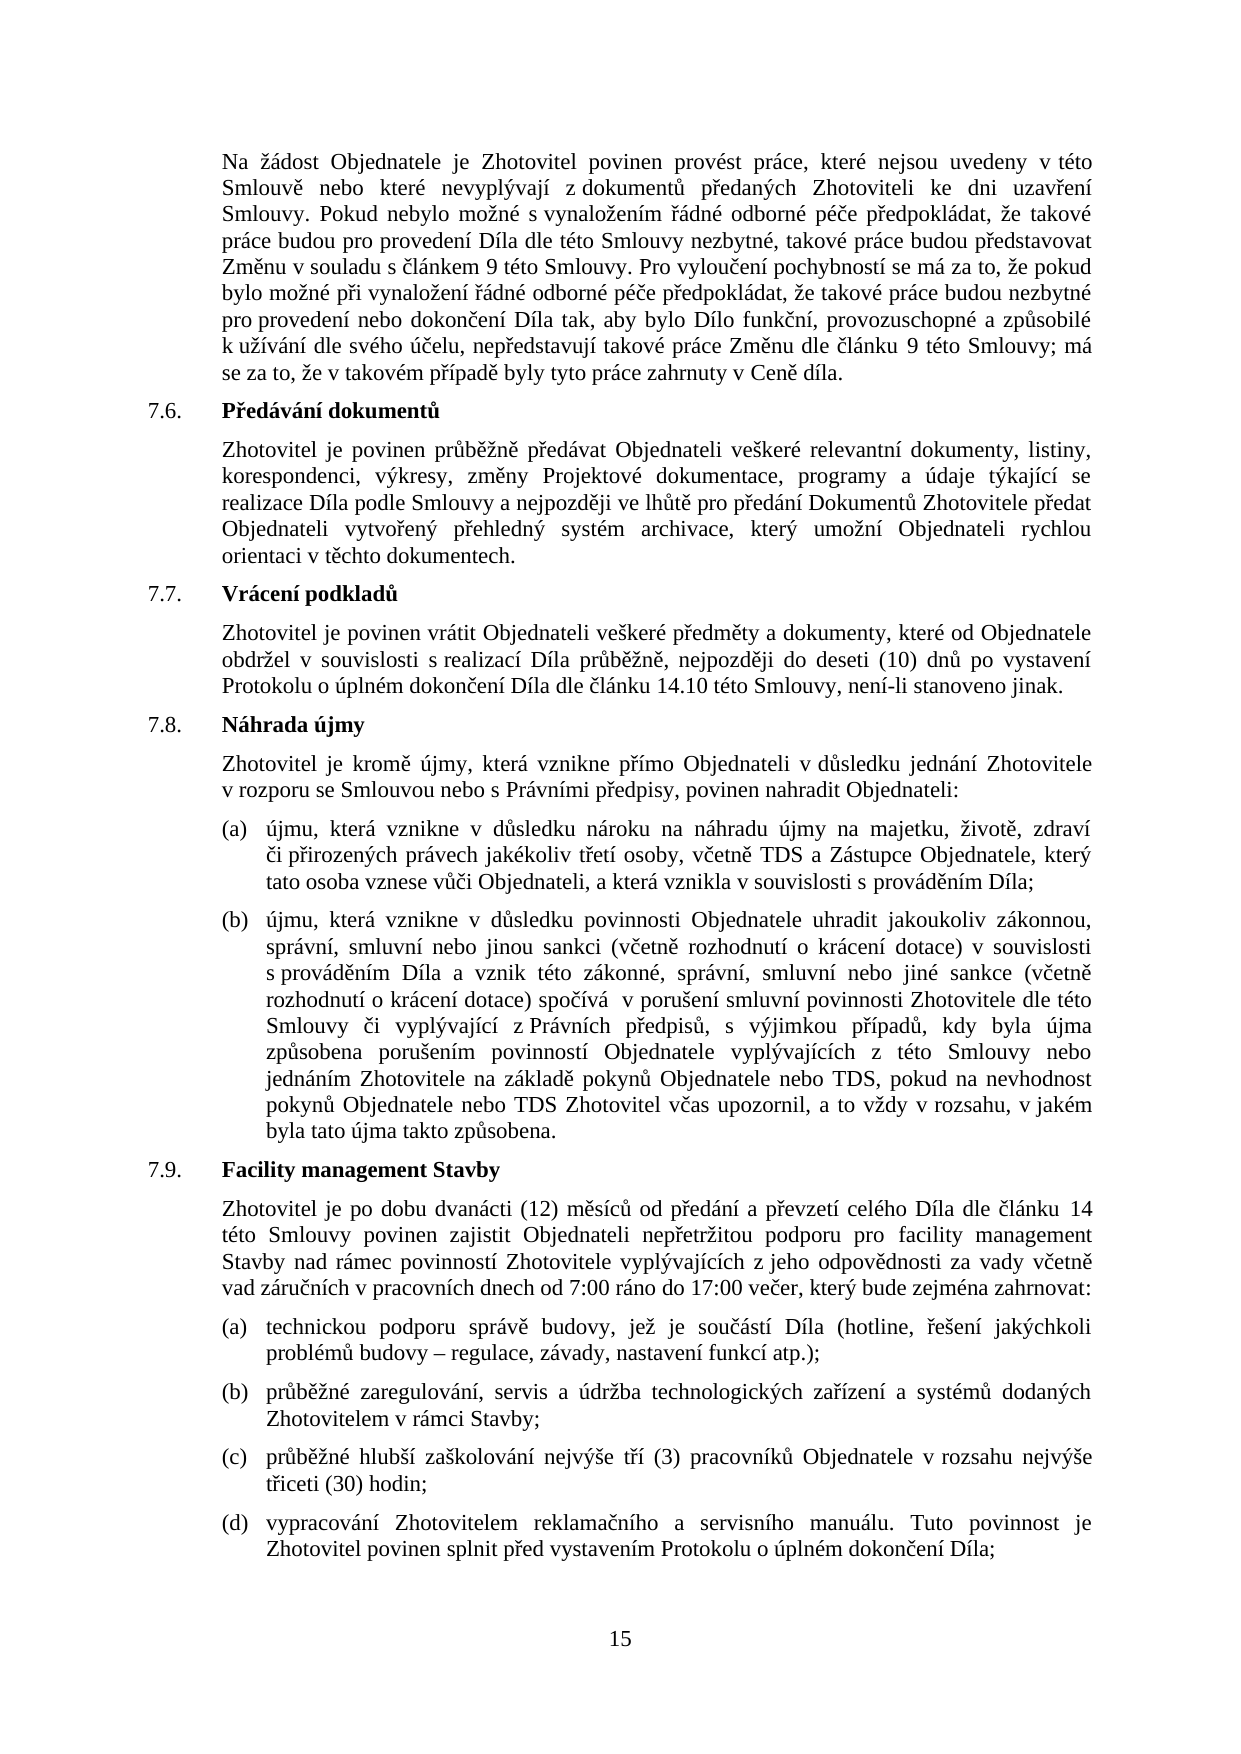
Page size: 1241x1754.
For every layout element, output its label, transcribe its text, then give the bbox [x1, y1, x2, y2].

subtitle technickou podporu správě budovy, jež je součástí Díla (hotline, řešení jakýchkoli problémů budovy – regulace, závady, nastavení funkcí atp.); [222, 1313, 1092, 1366]
subtitle Zhotovitel je kromě újmy, která vznikne přímo Objednateli v důsledku jednání Zhotovitele v rozporu se Smlouvou nebo s Právními předpisy, povinen nahradit Objednateli: [222, 750, 1092, 802]
subtitle průběžné zaregulování, servis a údržba technologických zařízení a systémů dodaných Zhotovitelem v rámci Stavby; [222, 1378, 1092, 1431]
subtitle vypracování Zhotovitelem reklamačního a servisního manuálu. Tuto povinnost je Zhotovitel povinen splnit před vystavením Protokolu o úplném dokončení Díla; [222, 1509, 1092, 1561]
subtitle Vrácení podkladů [148, 581, 1092, 607]
subtitle Náhrada újmy [148, 711, 1092, 737]
subtitle újmu, která vznikne v důsledku nároku na náhradu újmy na majetku, životě, zdraví či přirozených právech jakékoliv třetí osoby, včetně TDS a Zástupce Objednatele, který tato osoba vznese vůči Objednateli, a která vznikla v souvislosti s prováděním Díla; [222, 815, 1092, 894]
subtitle Zhotovitel je povinen vrátit Objednateli veškeré předměty a dokumenty, které od Objednatele obdržel v souvislosti s realizací Díla průběžně, nejpozději do deseti (10) dnů po vystavení Protokolu o úplném dokončení Díla dle článku 14.10 této Smlouvy, není-li stanoveno jinak. [222, 619, 1092, 698]
subtitle průběžné hlubší zaškolování nejvýše tří (3) pracovníků Objednatele v rozsahu nejvýše třiceti (30) hodin; [222, 1443, 1092, 1496]
subtitle Zhotovitel je po dobu dvanácti (12) měsíců od předání a převzetí celého Díla dle článku 14 této Smlouvy povinen zajistit Objednateli nepřetržitou podporu pro facility management Stavby nad rámec povinností Zhotovitele vyplývajících z jeho odpovědnosti za vady včetně vad záručních v pracovních dnech od 7:00 ráno do 17:00 večer, který bude zejména zahrnovat: [222, 1195, 1092, 1301]
subtitle Zhotovitel je povinen průběžně předávat Objednateli veškeré relevantní dokumenty, listiny, korespondenci, výkresy, změny Projektové dokumentace, programy a údaje týkající se realizace Díla podle Smlouvy a nejpozději ve lhůtě pro předání Dokumentů Zhotovitele předat Objednateli vytvořený přehledný systém archivace, který umožní Objednateli rychlou orientaci v těchto dokumentech. [222, 436, 1092, 568]
subtitle újmu, která vznikne v důsledku povinnosti Objednatele uhradit jakoukoliv zákonnou, správní, smluvní nebo jinou sankci (včetně rozhodnutí o krácení dotace) v souvislosti s prováděním Díla a vznik této zákonné, správní, smluvní nebo jiné sankce (včetně rozhodnutí o krácení dotace) spočívá v porušení smluvní povinnosti Zhotovitele dle této Smlouvy či vyplývající z Právních předpisů, s výjimkou případů, kdy byla újma způsobena porušením povinností Objednatele vyplývajících z této Smlouvy nebo jednáním Zhotovitele na základě pokynů Objednatele nebo TDS, pokud na nevhodnost pokynů Objednatele nebo TDS Zhotovitel včas upozornil, a to vždy v rozsahu, v jakém byla tato újma takto způsobena. [222, 907, 1092, 1144]
subtitle Předávání dokumentů [148, 397, 1092, 424]
subtitle Facility management Stavby [148, 1156, 1092, 1183]
subtitle Na žádost Objednatele je Zhotovitel povinen provést práce, které nejsou uvedeny v této Smlouvě nebo které nevyplývají z dokumentů předaných Zhotoviteli ke dni uzavření Smlouvy. Pokud nebylo možné s vynaložením řádné odborné péče předpokládat, že takové práce budou pro provedení Díla dle této Smlouvy nezbytné, takové práce budou představovat Změnu v souladu s článkem 9 této Smlouvy. Pro vyloučení pochybností se má za to, že pokud bylo možné při vynaložení řádné odborné péče předpokládat, že takové práce budou nezbytné pro provedení nebo dokončení Díla tak, aby bylo Dílo funkční, provozuschopné a způsobilé k užívání dle svého účelu, nepředstavují takové práce Změnu dle článku 9 této Smlouvy; má se za to, že v takovém případě byly tyto práce zahrnuty v Ceně díla. [222, 148, 1092, 385]
